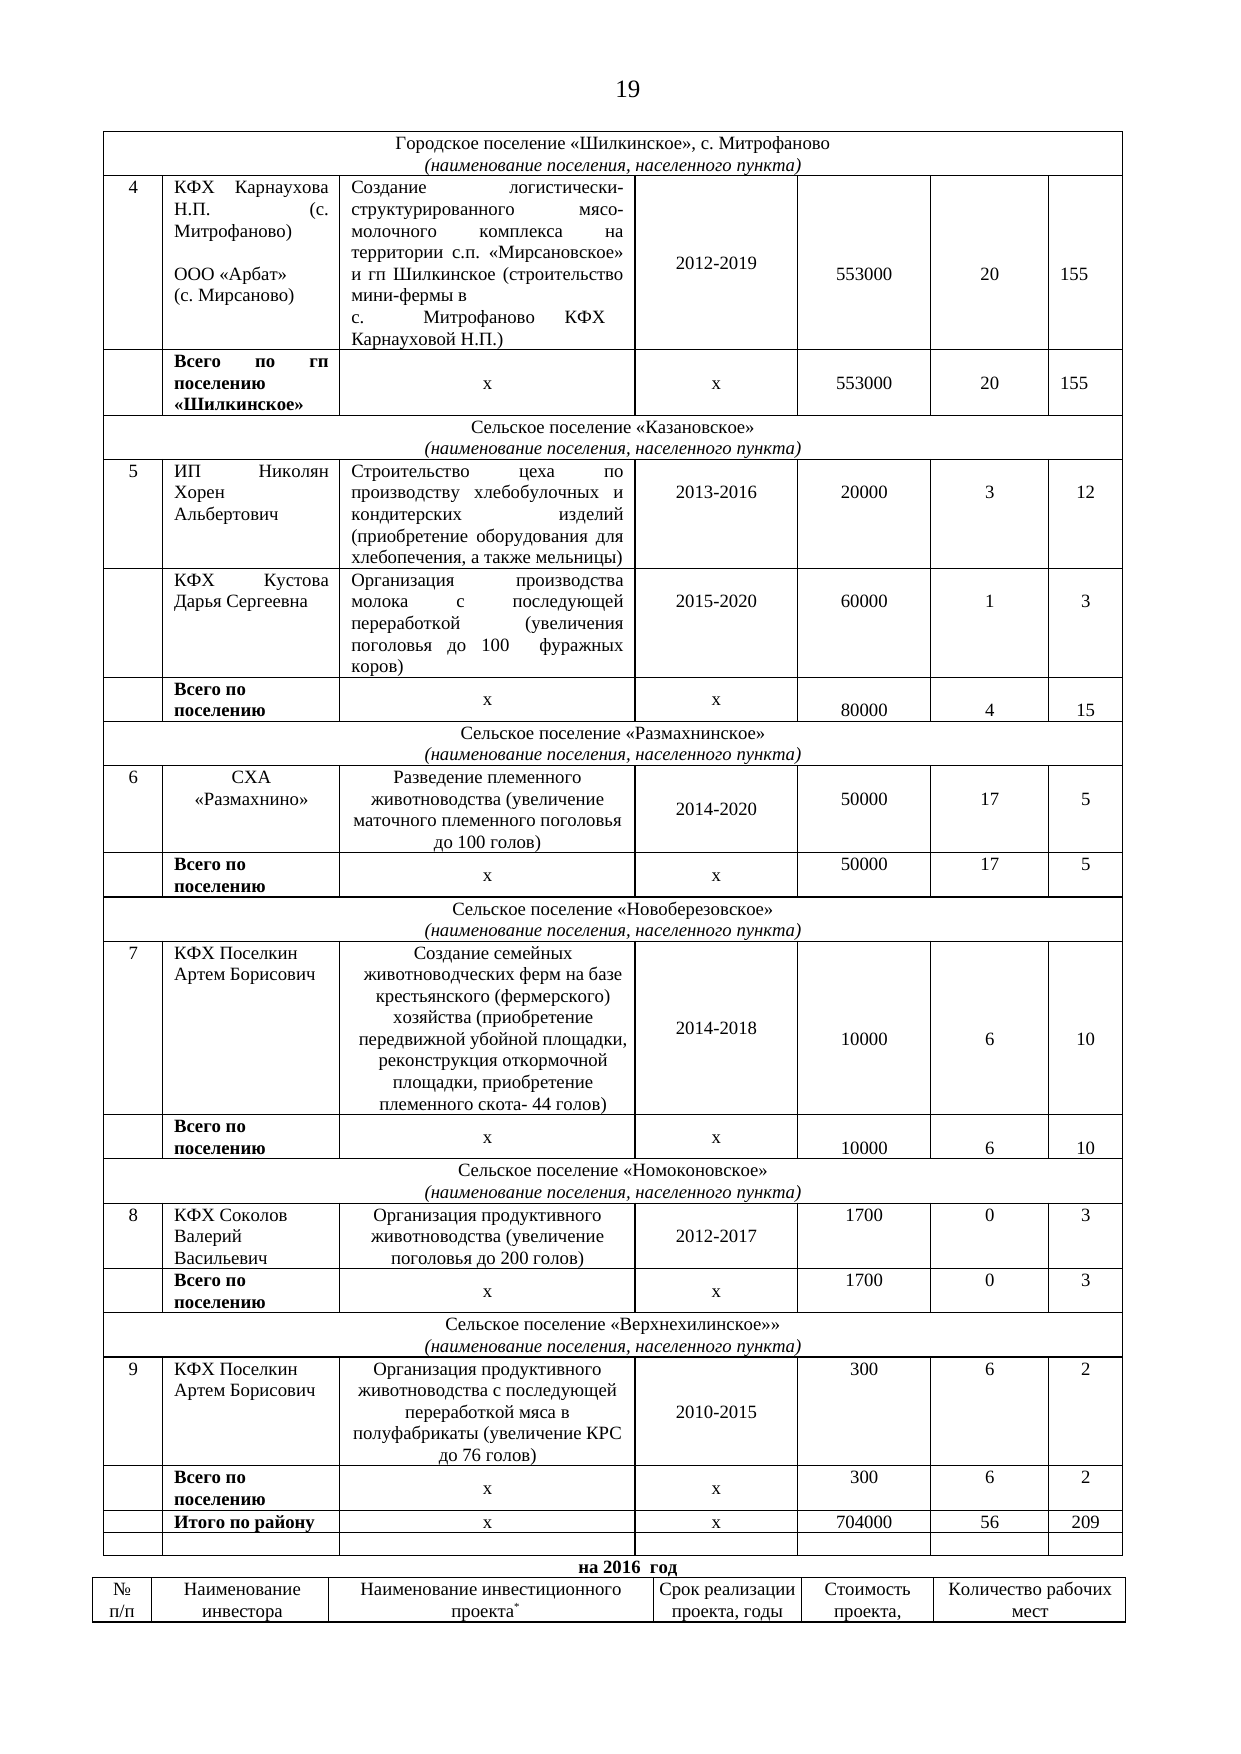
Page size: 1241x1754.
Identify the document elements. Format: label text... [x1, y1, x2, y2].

table_header Количество рабочих мест [934, 1578, 1125, 1621]
table_cell 1700 [798, 1269, 930, 1312]
table_cell [636, 1533, 797, 1555]
table_cell [1049, 1533, 1122, 1555]
table_cell х [340, 1269, 634, 1312]
table_cell х [636, 1115, 797, 1158]
table_cell ИП Николян Хорен Альбертович [163, 460, 339, 568]
table_cell 300 [798, 1466, 930, 1509]
table_cell Городское поселение «Шилкинское», с. Митрофаново (наименование поселения, населенного пункта) [104, 132, 1122, 175]
table_cell 10 [1049, 942, 1122, 1114]
table_cell 2014-2018 [636, 942, 797, 1114]
table_cell х [636, 350, 797, 415]
table_cell Всего по поселению [163, 1269, 339, 1312]
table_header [654, 1578, 801, 1621]
table_cell Создание логистически-структурированного мясо-молочного комплекса на территории с.п. «Мирсановское» и гп Шилкинское (строительство мини-фермы в с. Митрофаново КФХ Карнауховой Н.П.) [340, 176, 634, 349]
table_cell Организация продуктивного животноводства (увеличение поголовья до 200 голов) [340, 1204, 634, 1268]
table_cell х [340, 1115, 634, 1158]
table_cell 80000 [798, 678, 930, 721]
table_cell Сельское поселение «Размахнинское» (наименование поселения, населенного пункта) [104, 722, 1122, 765]
table_cell х [636, 678, 797, 721]
table_cell 6 [931, 1115, 1048, 1158]
table_cell 60000 [798, 569, 930, 677]
table_cell Итого по району [163, 1511, 339, 1532]
table_cell 12 [1049, 460, 1122, 568]
table_cell 3 [1049, 1204, 1122, 1268]
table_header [152, 1578, 328, 1621]
table_cell Сельское поселение «Верхнехилинское»» (наименование поселения, населенного пункта) [104, 1313, 1122, 1356]
table_cell 1 [931, 569, 1048, 677]
table_cell Разведение племенного животноводства (увеличение маточного племенного поголовья до 100 голов) [340, 766, 634, 852]
table_cell Организация продуктивного животноводства с последующей переработкой мяса в полуфабрикаты (увеличение КРС до 76 голов) [340, 1358, 634, 1465]
table_cell [340, 1533, 634, 1555]
text на 2016 год [103, 1556, 1152, 1577]
table_cell 4 [104, 176, 162, 349]
table_cell 5 [1049, 766, 1122, 852]
table_cell 6 [931, 942, 1048, 1114]
table_cell 209 [1049, 1511, 1122, 1532]
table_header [329, 1578, 653, 1621]
table_cell х [340, 678, 634, 721]
table_cell [104, 1115, 162, 1158]
table_cell 2010-2015 [636, 1358, 797, 1465]
table_cell Всего по поселению [163, 853, 339, 896]
table_cell 6 [104, 766, 162, 852]
table_cell 5 [1049, 853, 1122, 896]
table_cell [931, 1533, 1048, 1555]
table_cell 155 [1049, 350, 1122, 415]
table_cell [104, 678, 162, 721]
table_cell Создание семейных животноводческих ферм на базе крестьянского (фермерского) хозяйства (приобретение передвижной убойной площадки, реконструкция откормочной площадки, приобретение племенного скота- 44 голов) [340, 942, 634, 1114]
table_cell Сельское поселение «Новоберезовское» (наименование поселения, населенного пункта) [104, 898, 1122, 941]
table_cell 3 [1049, 1269, 1122, 1312]
table_cell 704000 [798, 1511, 930, 1532]
table_cell Строительство цеха по производству хлебобулочных и кондитерских изделий (приобретение оборудования для хлебопечения, а также мельницы) [340, 460, 634, 568]
table_cell [798, 1533, 930, 1555]
table_cell 3 [1049, 569, 1122, 677]
table_cell 10 [1049, 1115, 1122, 1158]
table_cell х [340, 1511, 634, 1532]
table_cell Сельское поселение «Казановское» (наименование поселения, населенного пункта) [104, 416, 1122, 459]
table_cell 2015-2020 [636, 569, 797, 677]
table_cell [104, 1466, 162, 1509]
table_cell 5 [104, 460, 162, 568]
table_cell 17 [931, 853, 1048, 896]
table_cell 0 [931, 1269, 1048, 1312]
table_cell 155 [1049, 176, 1122, 349]
table_cell 300 [798, 1358, 930, 1465]
table_cell 6 [931, 1466, 1048, 1509]
table_cell х [636, 1511, 797, 1532]
table_cell 7 [104, 942, 162, 1114]
table_cell [104, 1511, 162, 1532]
table_cell х [636, 853, 797, 896]
table_cell [104, 853, 162, 896]
table_cell Сельское поселение «Номоконовское» (наименование поселения, населенного пункта) [104, 1159, 1122, 1202]
table_cell х [340, 350, 634, 415]
table_cell 2012-2019 [636, 176, 797, 349]
table_cell [104, 350, 162, 415]
table_cell 10000 [798, 1115, 930, 1158]
table_cell 10000 [798, 942, 930, 1114]
table_cell КФХ Кустова Дарья Сергеевна [163, 569, 339, 677]
table_cell 4 [931, 678, 1048, 721]
table_cell х [636, 1466, 797, 1509]
table_cell 15 [1049, 678, 1122, 721]
table_cell 0 [931, 1204, 1048, 1268]
table_cell КФХ Соколов Валерий Васильевич [163, 1204, 339, 1268]
table_cell Всего по гп поселению «Шилкинское» [163, 350, 339, 415]
table_cell х [340, 1466, 634, 1509]
table_cell 553000 [798, 350, 930, 415]
table_cell 1700 [798, 1204, 930, 1268]
table_cell Всего по поселению [163, 678, 339, 721]
table_cell 20000 [798, 460, 930, 568]
table_cell Организация производства молока с последующей переработкой (увеличения поголовья до 100 фуражных коров) [340, 569, 634, 677]
table_cell [163, 1533, 339, 1555]
table_cell 9 [104, 1358, 162, 1465]
table_cell КФХ Поселкин Артем Борисович [163, 942, 339, 1114]
table_cell СХА «Размахнино» [163, 766, 339, 852]
table_cell Всего по поселению [163, 1115, 339, 1158]
table_cell х [636, 1269, 797, 1312]
table_cell 2013-2016 [636, 460, 797, 568]
table_cell х [340, 853, 634, 896]
table_cell 2012-2017 [636, 1204, 797, 1268]
table_header № п/п [93, 1578, 151, 1621]
table_cell 20 [931, 176, 1048, 349]
table_cell 2 [1049, 1466, 1122, 1509]
table_cell Всего по поселению [163, 1466, 339, 1509]
table_cell 6 [931, 1358, 1048, 1465]
table_cell 3 [931, 460, 1048, 568]
table_cell 56 [931, 1511, 1048, 1532]
table_cell [104, 1269, 162, 1312]
table_cell 2014-2020 [636, 766, 797, 852]
table_cell 20 [931, 350, 1048, 415]
table_cell КФХ Поселкин Артем Борисович [163, 1358, 339, 1465]
table_cell 50000 [798, 766, 930, 852]
table_cell [104, 1533, 162, 1555]
table_cell 2 [1049, 1358, 1122, 1465]
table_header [802, 1578, 933, 1621]
table_cell [104, 569, 162, 677]
table_cell КФХ Карнаухова Н.П. (с. Митрофаново) ООО «Арбат» (с. Мирсаново) [163, 176, 339, 349]
table_cell 50000 [798, 853, 930, 896]
table_cell 553000 [798, 176, 930, 349]
table_cell 8 [104, 1204, 162, 1268]
table_cell 17 [931, 766, 1048, 852]
